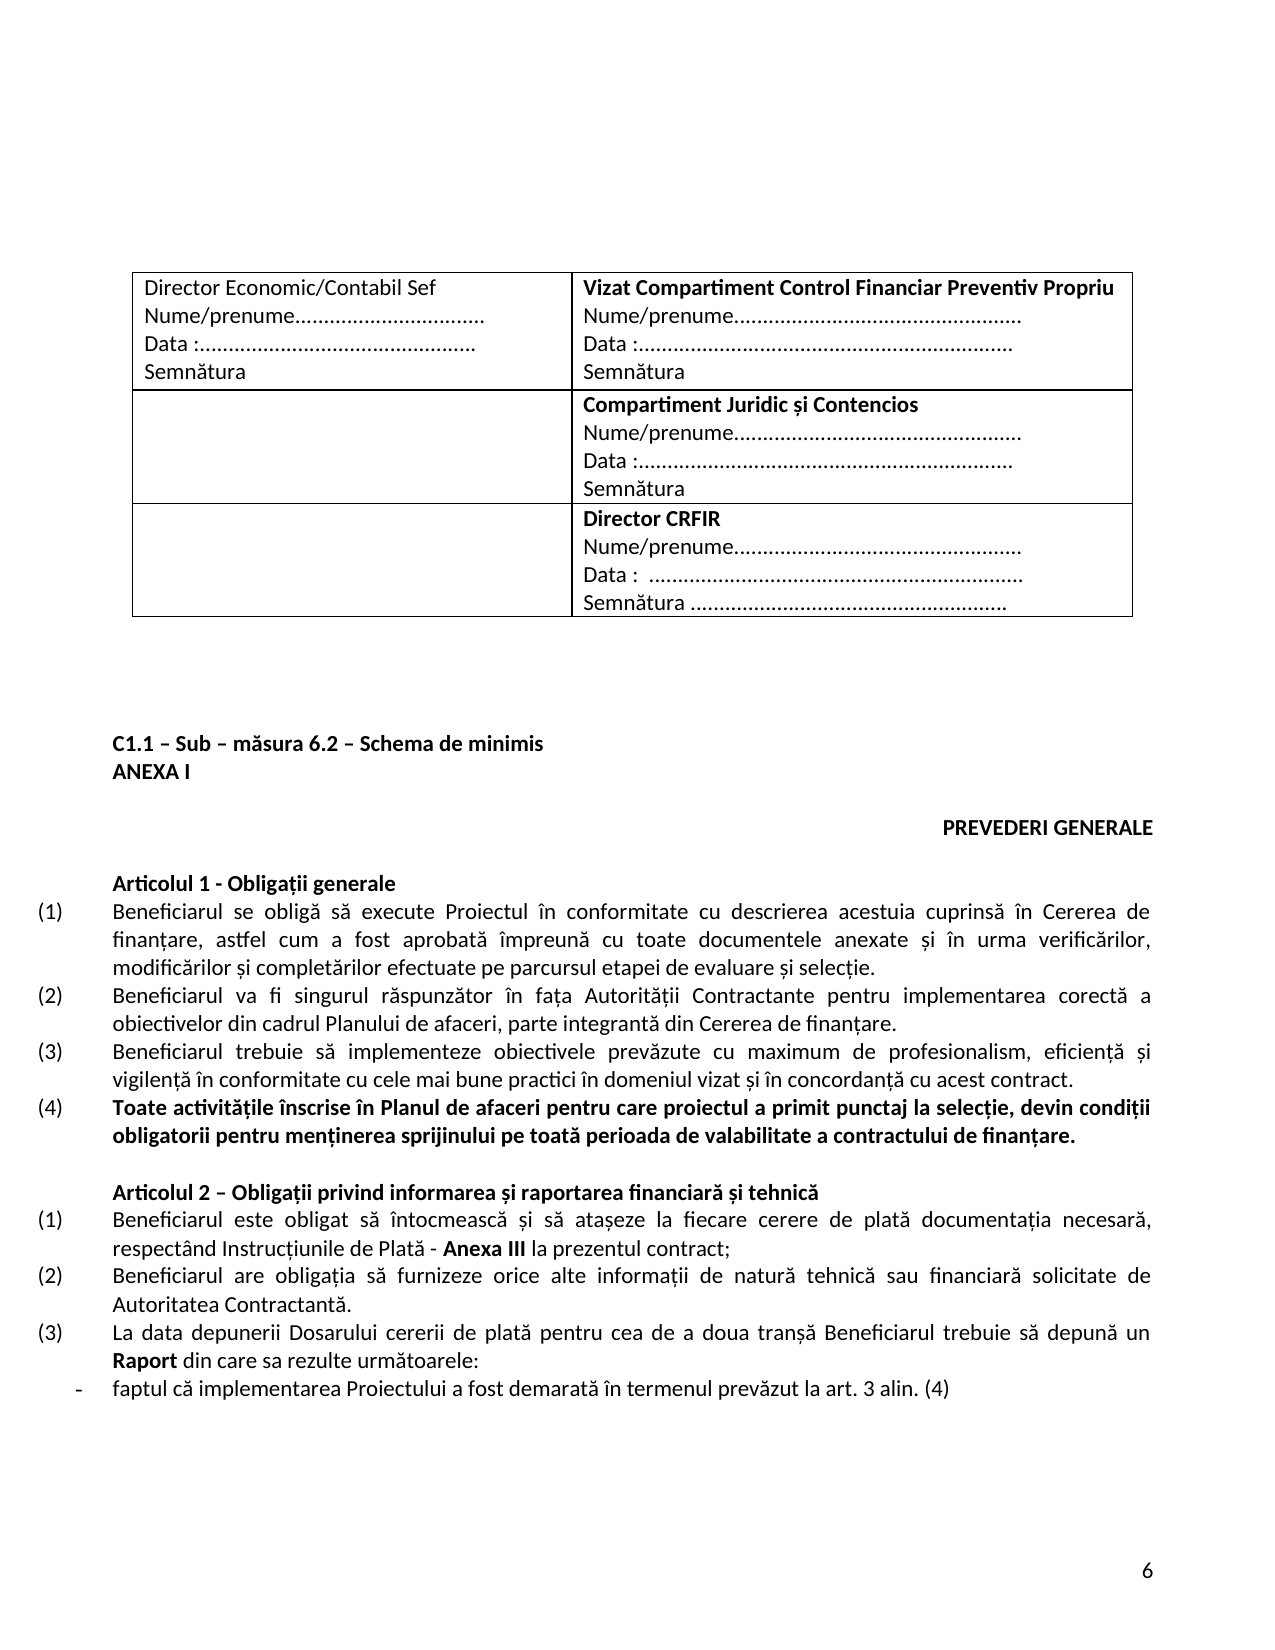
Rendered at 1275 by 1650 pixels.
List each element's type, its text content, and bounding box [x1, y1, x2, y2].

table_cell Director CRFIR Nume/prenume.................................................. Data : ................................................................. Semnătura ....................................................... [573, 504, 1132, 616]
list faptul că implementarea Proiectului a fost demarată în termenul prevăzut la art. 3 alin. (4) [75, 1374, 1153, 1402]
text (3) La data depunerii Dosarului cererii de plată pentru cea de a doua tranșă Beneficiarul trebuie să depună un Raport din care sa rezulte următoarele: [37, 1318, 1153, 1374]
text (2) Beneficiarul are obligația să furnizeze orice alte informații de natură tehnică sau financiară solicitate de Autoritatea Contractantă. [37, 1262, 1153, 1318]
subtitle ANEXA I [112, 757, 1153, 785]
subtitle Articolul 1 - Obligații generale [112, 869, 1153, 897]
table_cell Director Economic/Contabil Sef Nume/prenume................................. Data :................................................ Semnătura [133, 273, 571, 389]
text (3) Beneficiarul trebuie să implementeze obiectivele prevăzute cu maximum de profesionalism, eficiență și vigilență în conformitate cu cele mai bune practici în domeniul vizat și în concordanță cu acest contract. [37, 1037, 1153, 1093]
text (1) Beneficiarul este obligat să întocmească și să atașeze la fiecare cerere de plată documentația necesară, respectând Instrucțiunile de Plată - Anexa III la prezentul contract; [37, 1206, 1153, 1262]
table_cell Vizat Compartiment Control Financiar Preventiv Propriu Nume/prenume.................................................. Data :................................................................. Semnătura [573, 273, 1132, 389]
text (4) Toate activitățile înscrise în Planul de afaceri pentru care proiectul a primit punctaj la selecție, devin condiții obligatorii pentru menținerea sprijinului pe toată perioada de valabilitate a contractului de finanțare. [37, 1093, 1153, 1149]
table_cell [133, 504, 571, 616]
text (2) Beneficiarul va fi singurul răspunzător în fața Autorității Contractante pentru implementarea corectă a obiectivelor din cadrul Planului de afaceri, parte integrantă din Cererea de finanțare. [37, 981, 1153, 1037]
table_cell Compartiment Juridic și Contencios Nume/prenume.................................................. Data :................................................................. Semnătura [573, 391, 1132, 502]
text Articolul 2 – Obligații privind informarea și raportarea financiară și tehnică [112, 1178, 1153, 1206]
text (1) Beneficiarul se obligă să execute Proiectul în conformitate cu descrierea acestuia cuprinsă în Cererea de finanțare, astfel cum a fost aprobată împreună cu toate documentele anexate și în urma verificărilor, modificărilor și completărilor efectuate pe parcursul etapei de evaluare și selecție. [37, 897, 1153, 981]
table_cell [133, 391, 571, 502]
subtitle PREVEDERI GENERALE [112, 813, 1153, 841]
text C1.1 – Sub – măsura 6.2 – Schema de minimis [112, 729, 1153, 757]
